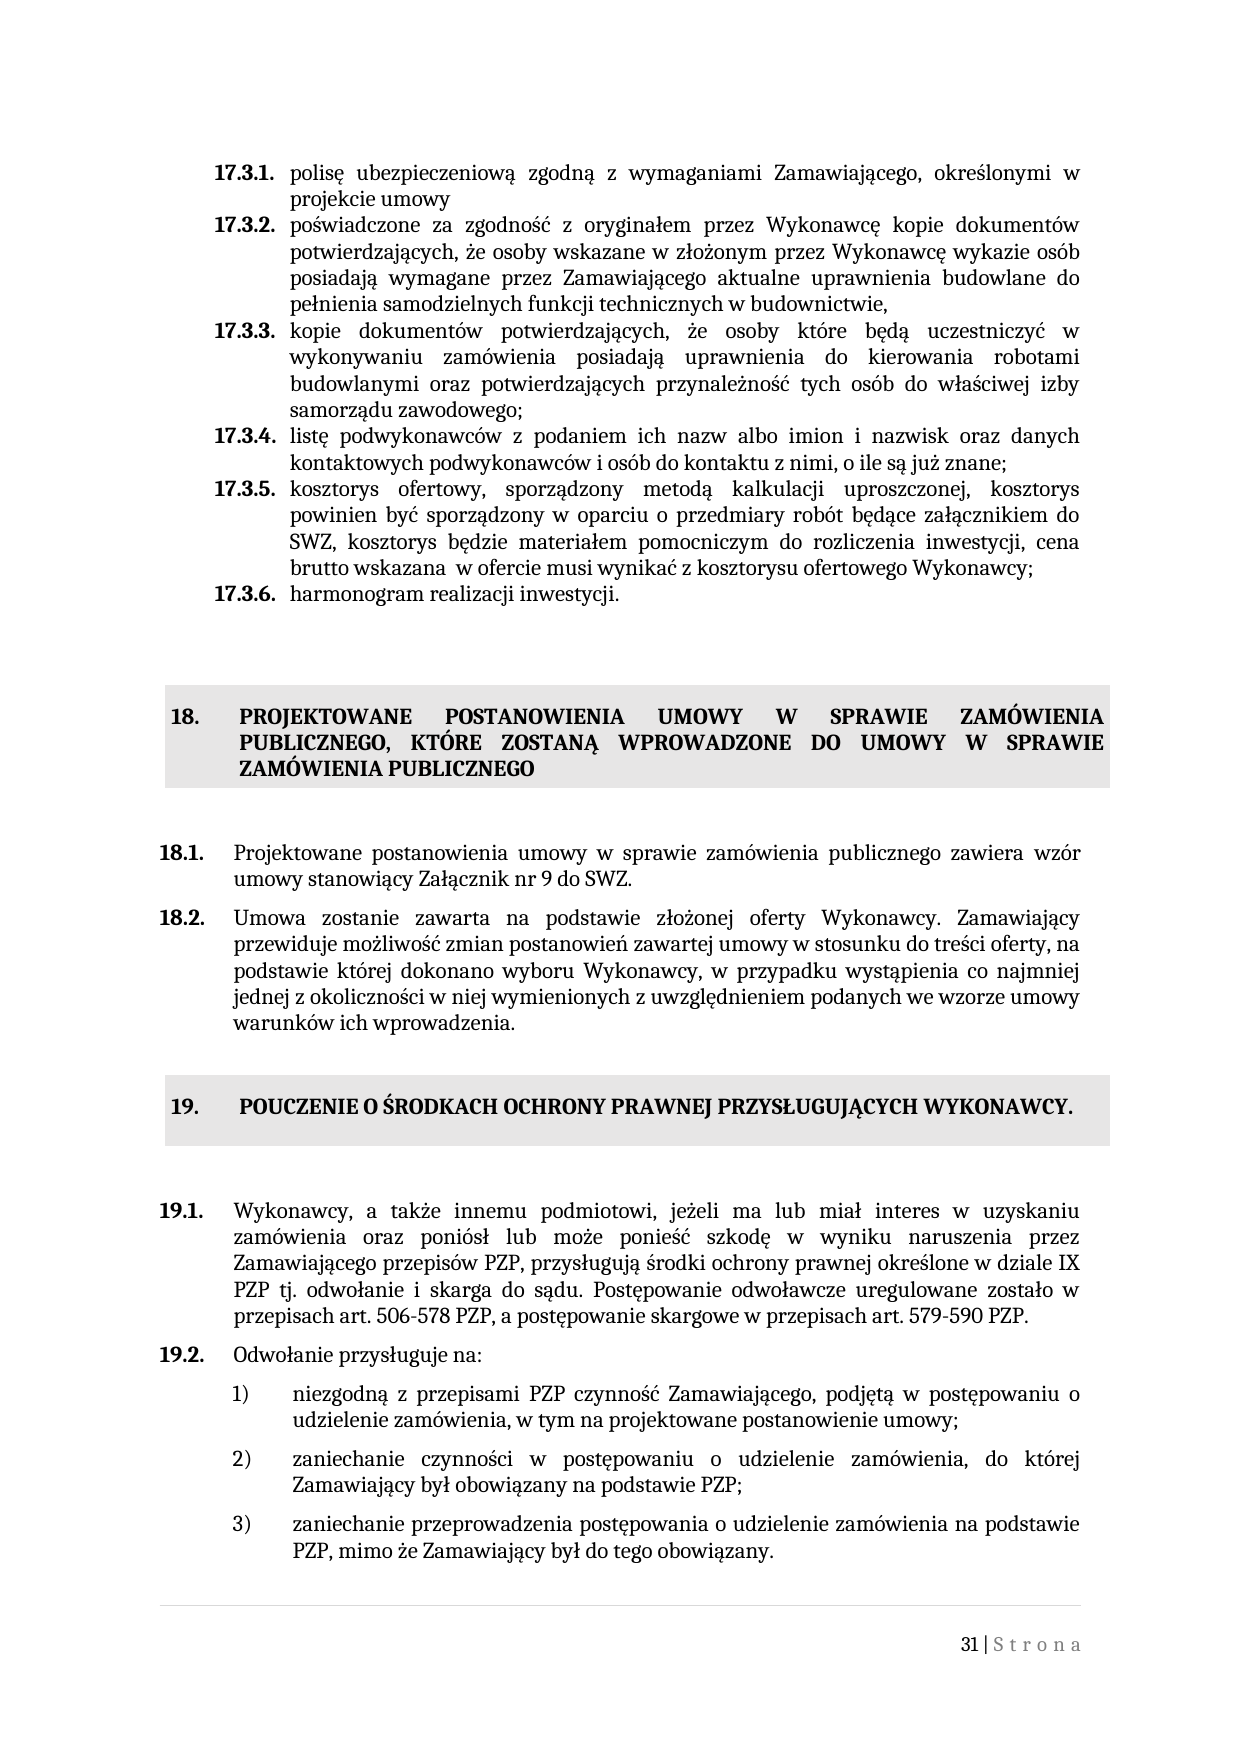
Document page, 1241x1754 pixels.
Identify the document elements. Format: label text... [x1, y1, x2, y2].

list zaniechanie czynności w postępowaniu o udzielenie zamówienia, do której Zamawiający był obowiązany na podstawie PZP; [232, 1446, 1081, 1498]
text 18.1. Projektowane postanowienia umowy w sprawie zamówienia publicznego zawiera wzór umowy stanowiący Załącznik nr 9 do SWZ. [159, 839, 1081, 892]
text 3) zaniechanie przeprowadzenia postępowania o udzielenie zamówienia na podstawie PZP, mimo że Zamawiający był do tego obowiązany. [232, 1511, 1081, 1564]
table_header 19. POUCZENIE O ŚRODKACH OCHRONY PRAWNEJ PRZYSŁUGUJĄCYCH WYKONAWCY. [165, 1075, 1110, 1146]
list harmonogram realizacji inwestycji. [214, 581, 1081, 607]
text 19.1. Wykonawcy, a także innemu podmiotowi, jeżeli ma lub miał interes w uzyskaniu zamówienia oraz poniósł lub może ponieść szkodę w wyniku naruszenia przez Zamawiającego przepisów PZP, przysługują środki ochrony prawnej określone w dziale IX PZP tj. odwołanie i skarga do sądu. Postępowanie odwoławcze uregulowane zostało w przepisach art. 506-578 PZP, a postępowanie skargowe w przepisach art. 579-590 PZP. [159, 1197, 1081, 1329]
list poświadczone za zgodność z oryginałem przez Wykonawcę kopie dokumentów potwierdzających, że osoby wskazane w złożonym przez Wykonawcę wykazie osób posiadają wymagane przez Zamawiającego aktualne uprawnienia budowlane do pełnienia samodzielnych funkcji technicznych w budownictwie, [214, 212, 1081, 318]
text 19.2. Odwołanie przysługuje na: [159, 1342, 1081, 1368]
text 18.2. Umowa zostanie zawarta na podstawie złożonej oferty Wykonawcy. Zamawiający przewiduje możliwość zmian postanowień zawartej umowy w stosunku do treści oferty, na podstawie której dokonano wyboru Wykonawcy, w przypadku wystąpienia co najmniej jednej z okoliczności w niej wymienionych z uwzględnieniem podanych we wzorze umowy warunków ich wprowadzenia. [159, 905, 1081, 1037]
list kosztorys ofertowy, sporządzony metodą kalkulacji uproszczonej, kosztorys powinien być sporządzony w oparciu o przedmiary robót będące załącznikiem do SWZ, kosztorys będzie materiałem pomocniczym do rozliczenia inwestycji, cena brutto wskazana w ofercie musi wynikać z kosztorysu ofertowego Wykonawcy; [214, 476, 1081, 581]
list polisę ubezpieczeniową zgodną z wymaganiami Zamawiającego, określonymi w projekcie umowy [214, 159, 1081, 212]
list niezgodną z przepisami PZP czynność Zamawiającego, podjętą w postępowaniu o udzielenie zamówienia, w tym na projektowane postanowienie umowy; [232, 1381, 1081, 1433]
list listę podwykonawców z podaniem ich nazw albo imion i nazwisk oraz danych kontaktowych podwykonawców i osób do kontaktu z nimi, o ile są już znane; [214, 423, 1081, 476]
table_header 18. PROJEKTOWANE POSTANOWIENIA UMOWY W SPRAWIE ZAMÓWIENIA PUBLICZNEGO, KTÓRE ZOSTANĄ WPROWADZONE DO UMOWY W SPRAWIE ZAMÓWIENIA PUBLICZNEGO [165, 685, 1110, 788]
list kopie dokumentów potwierdzających, że osoby które będą uczestniczyć w wykonywaniu zamówienia posiadają uprawnienia do kierowania robotami budowlanymi oraz potwierdzających przynależność tych osób do właściwej izby samorządu zawodowego; [214, 318, 1081, 423]
